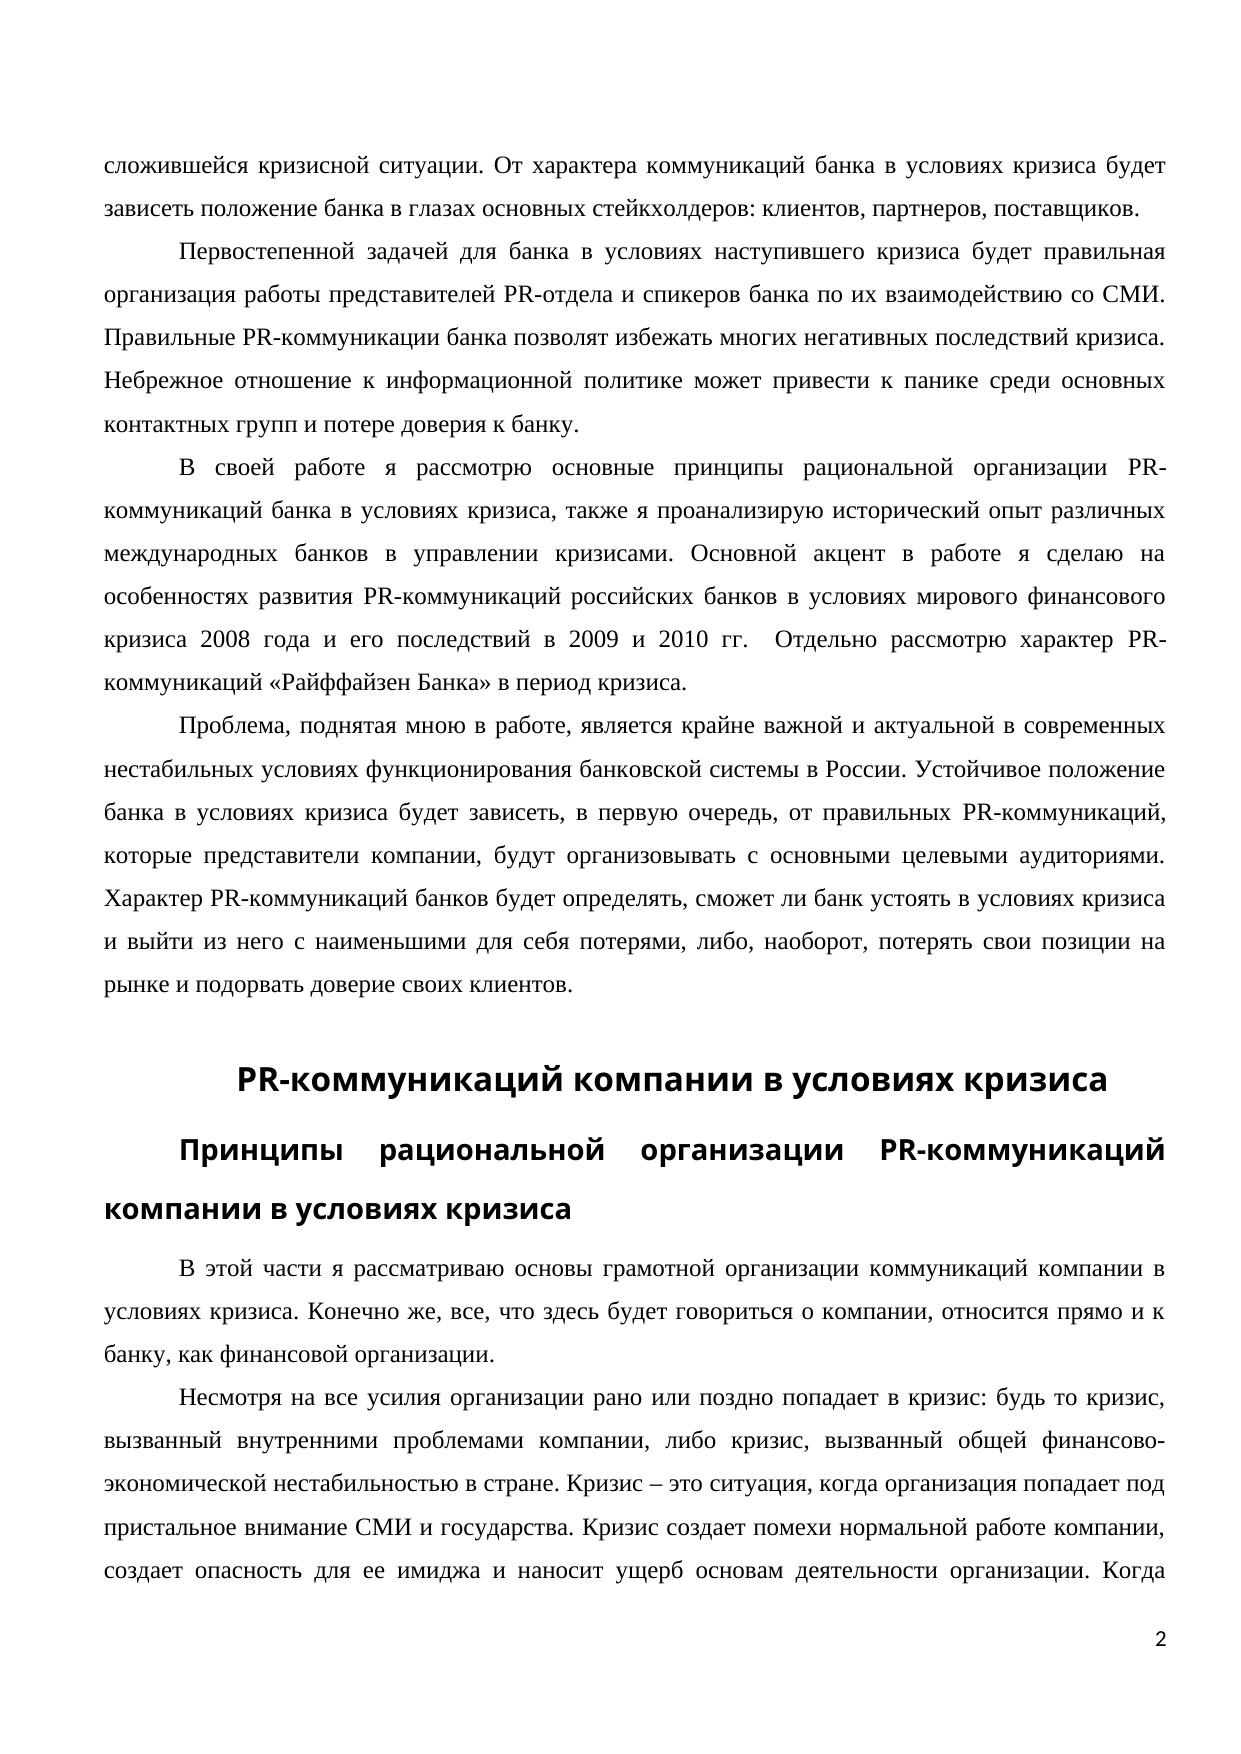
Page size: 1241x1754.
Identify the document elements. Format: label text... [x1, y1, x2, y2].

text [103, 1382, 1167, 1583]
text PR-коммуникаций компании в условиях кризиса [103, 1056, 1167, 1101]
text В своей работе я рассмотрю основные принципы рациональной организации PR-коммуникаций банка в условиях кризиса, также я проанализирую исторический опыт различных международных банков в управлении кризисами. Основной акцент в работе я сделаю на особенностях развития PR-коммуникаций российских банков в условиях мирового финансового кризиса 2008 года и его последствий в 2009 и 2010 гг. Отдельно рассмотрю характер PR-коммуникаций «Райффайзен Банка» в период кризиса. [103, 452, 1167, 696]
text В этой части я рассматриваю основы грамотной организации коммуникаций компании в условиях кризиса. Конечно же, все, что здесь будет говориться о компании, относится прямо и к банку, как финансовой организации. [103, 1253, 1167, 1368]
text Первостепенной задачей для банка в условиях наступившего кризиса будет правильная организация работы представителей PR-отдела и спикеров банка по их взаимодействию со СМИ. Правильные PR-коммуникации банка позволят избежать многих негативных последствий кризиса. Небрежное отношение к информационной политике может привести к панике среди основных контактных групп и потере доверия к банку. [103, 236, 1167, 437]
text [103, 150, 1167, 222]
text Принципы рациональной организации PR-коммуникаций компании в условиях кризиса [103, 1129, 1167, 1228]
text Проблема, поднятая мною в работе, является крайне важной и актуальной в современных нестабильных условиях функционирования банковской системы в России. Устойчивое положение банка в условиях кризиса будет зависеть, в первую очередь, от правильных PR-коммуникаций, которые представители компании, будут организовывать с основными целевыми аудиториями. Характер PR-коммуникаций банков будет определять, сможет ли банк устоять в условиях кризиса и выйти из него с наименьшими для себя потерями, либо, наоборот, потерять свои позиции на рынке и подорвать доверие своих клиентов. [103, 711, 1167, 998]
